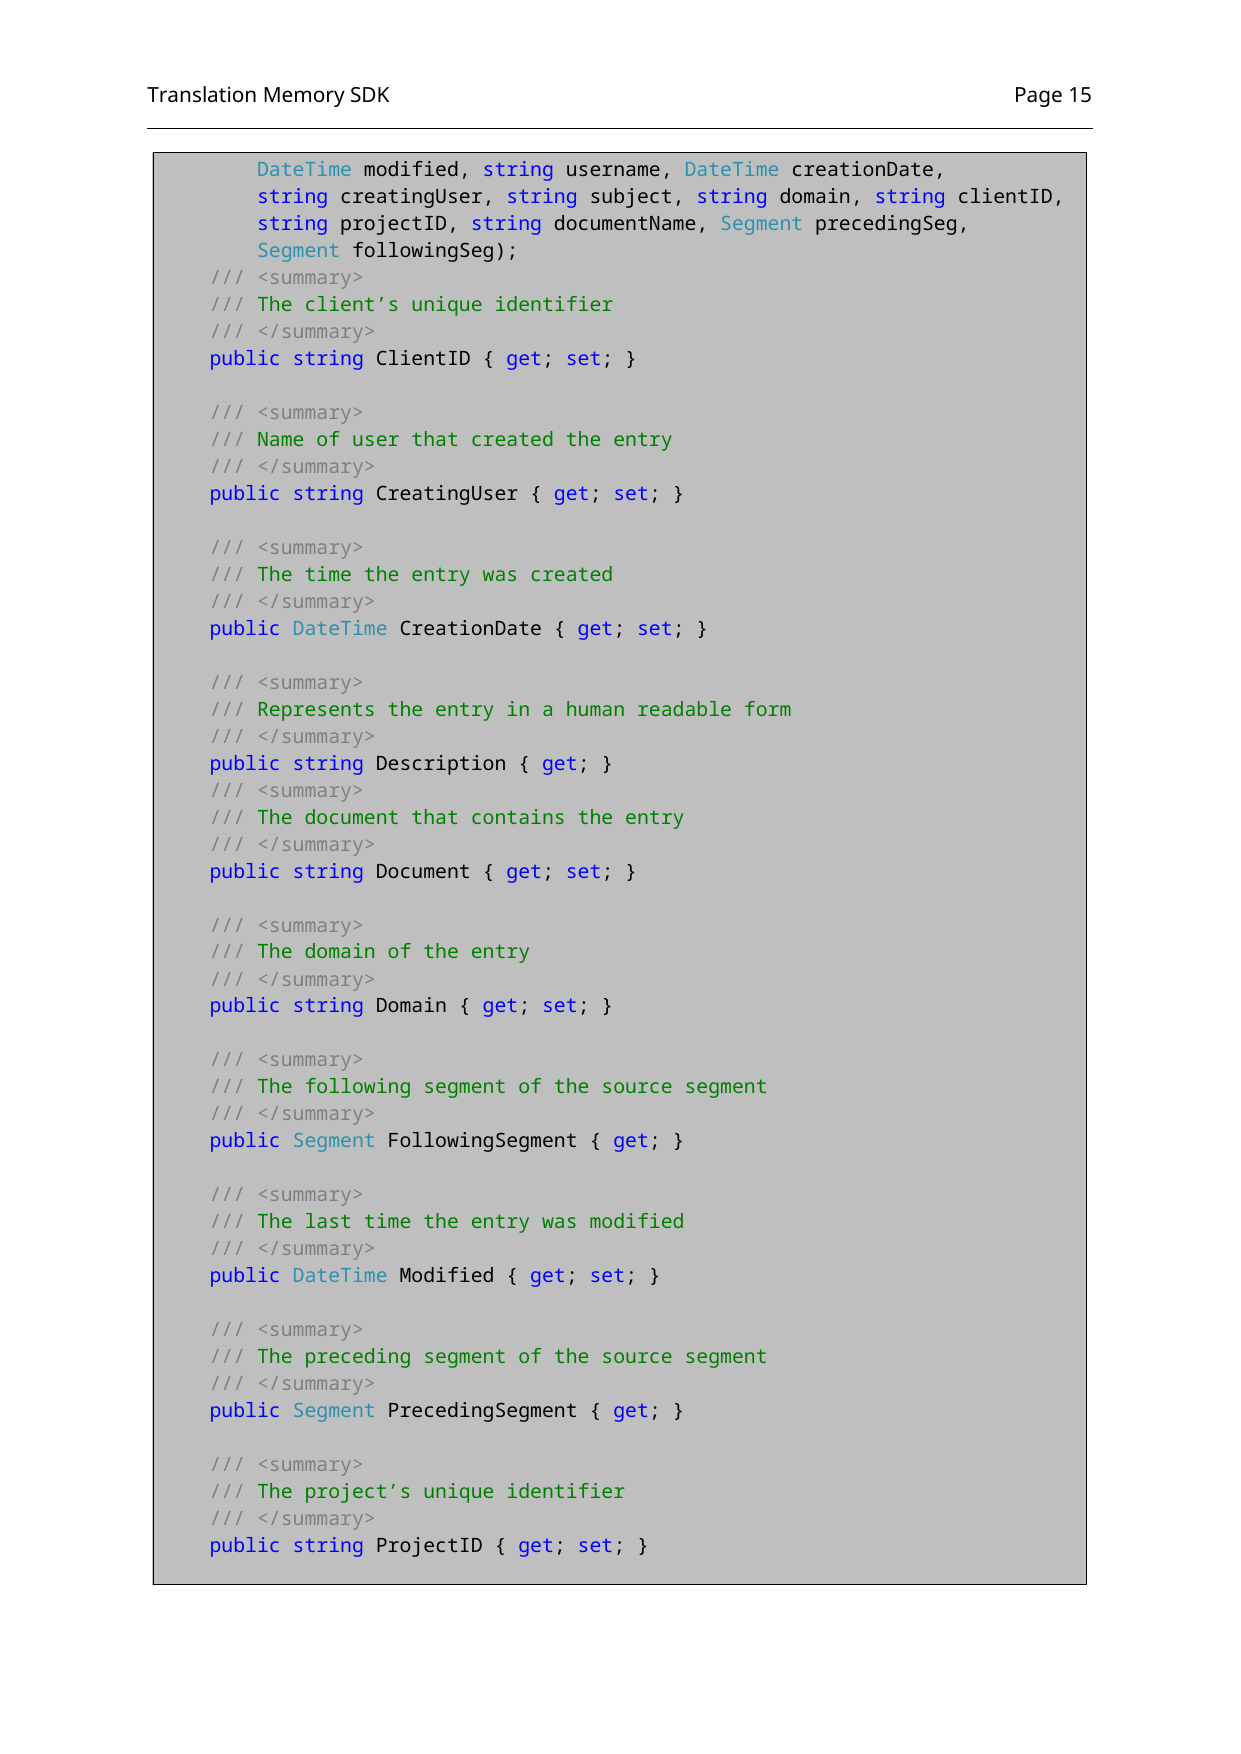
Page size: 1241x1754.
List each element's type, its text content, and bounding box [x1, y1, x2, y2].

text /// The document that contains the entry [154, 800, 1086, 827]
text /// Represents the entry in a human readable form [154, 692, 1086, 719]
text /// <summary> [154, 773, 1086, 800]
text /// <summary> [154, 260, 1086, 287]
text public string Document { get; set; } [154, 854, 1086, 881]
text /// <summary> [154, 1447, 1086, 1474]
text public string ClientID { get; set; } [154, 341, 1086, 368]
text public string Description { get; } [154, 746, 1086, 773]
text public DateTime CreationDate { get; set; } [154, 611, 1086, 638]
text string projectID, string documentName, Segment precedingSeg, [154, 206, 1086, 233]
text /// </summary> [154, 827, 1086, 854]
text /// <summary> [154, 1312, 1086, 1339]
text DateTime modified, string username, DateTime creationDate, [154, 153, 1086, 179]
text public DateTime Modified { get; set; } [154, 1258, 1086, 1285]
text public Segment PrecedingSegment { get; } [154, 1393, 1086, 1420]
text /// <summary> [154, 1177, 1086, 1204]
text public string CreatingUser { get; set; } [154, 476, 1086, 503]
text /// <summary> [154, 1043, 1086, 1069]
text /// </summary> [154, 1231, 1086, 1258]
text /// </summary> [154, 719, 1086, 746]
text /// The project’s unique identifier [154, 1474, 1086, 1501]
text /// <summary> [154, 530, 1086, 557]
text /// The client’s unique identifier [154, 287, 1086, 314]
text /// </summary> [154, 962, 1086, 989]
text /// The domain of the entry [154, 935, 1086, 962]
text Segment followingSeg); [154, 233, 1086, 260]
text /// </summary> [154, 1097, 1086, 1123]
text public Segment FollowingSegment { get; } [154, 1123, 1086, 1151]
text /// <summary> [154, 908, 1086, 935]
text /// </summary> [154, 1501, 1086, 1528]
text /// The time the entry was created [154, 557, 1086, 584]
text string creatingUser, string subject, string domain, string clientID, [154, 179, 1086, 206]
text /// </summary> [154, 314, 1086, 341]
text /// <summary> [154, 665, 1086, 692]
text /// Name of user that created the entry [154, 422, 1086, 449]
text /// The last time the entry was modified [154, 1204, 1086, 1231]
text /// <summary> [154, 395, 1086, 422]
text /// The following segment of the source segment [154, 1069, 1086, 1097]
text public string ProjectID { get; set; } [154, 1528, 1086, 1555]
text /// </summary> [154, 449, 1086, 476]
text /// The preceding segment of the source segment [154, 1339, 1086, 1366]
text /// </summary> [154, 584, 1086, 611]
text /// </summary> [154, 1366, 1086, 1393]
text public string Domain { get; set; } [154, 989, 1086, 1016]
